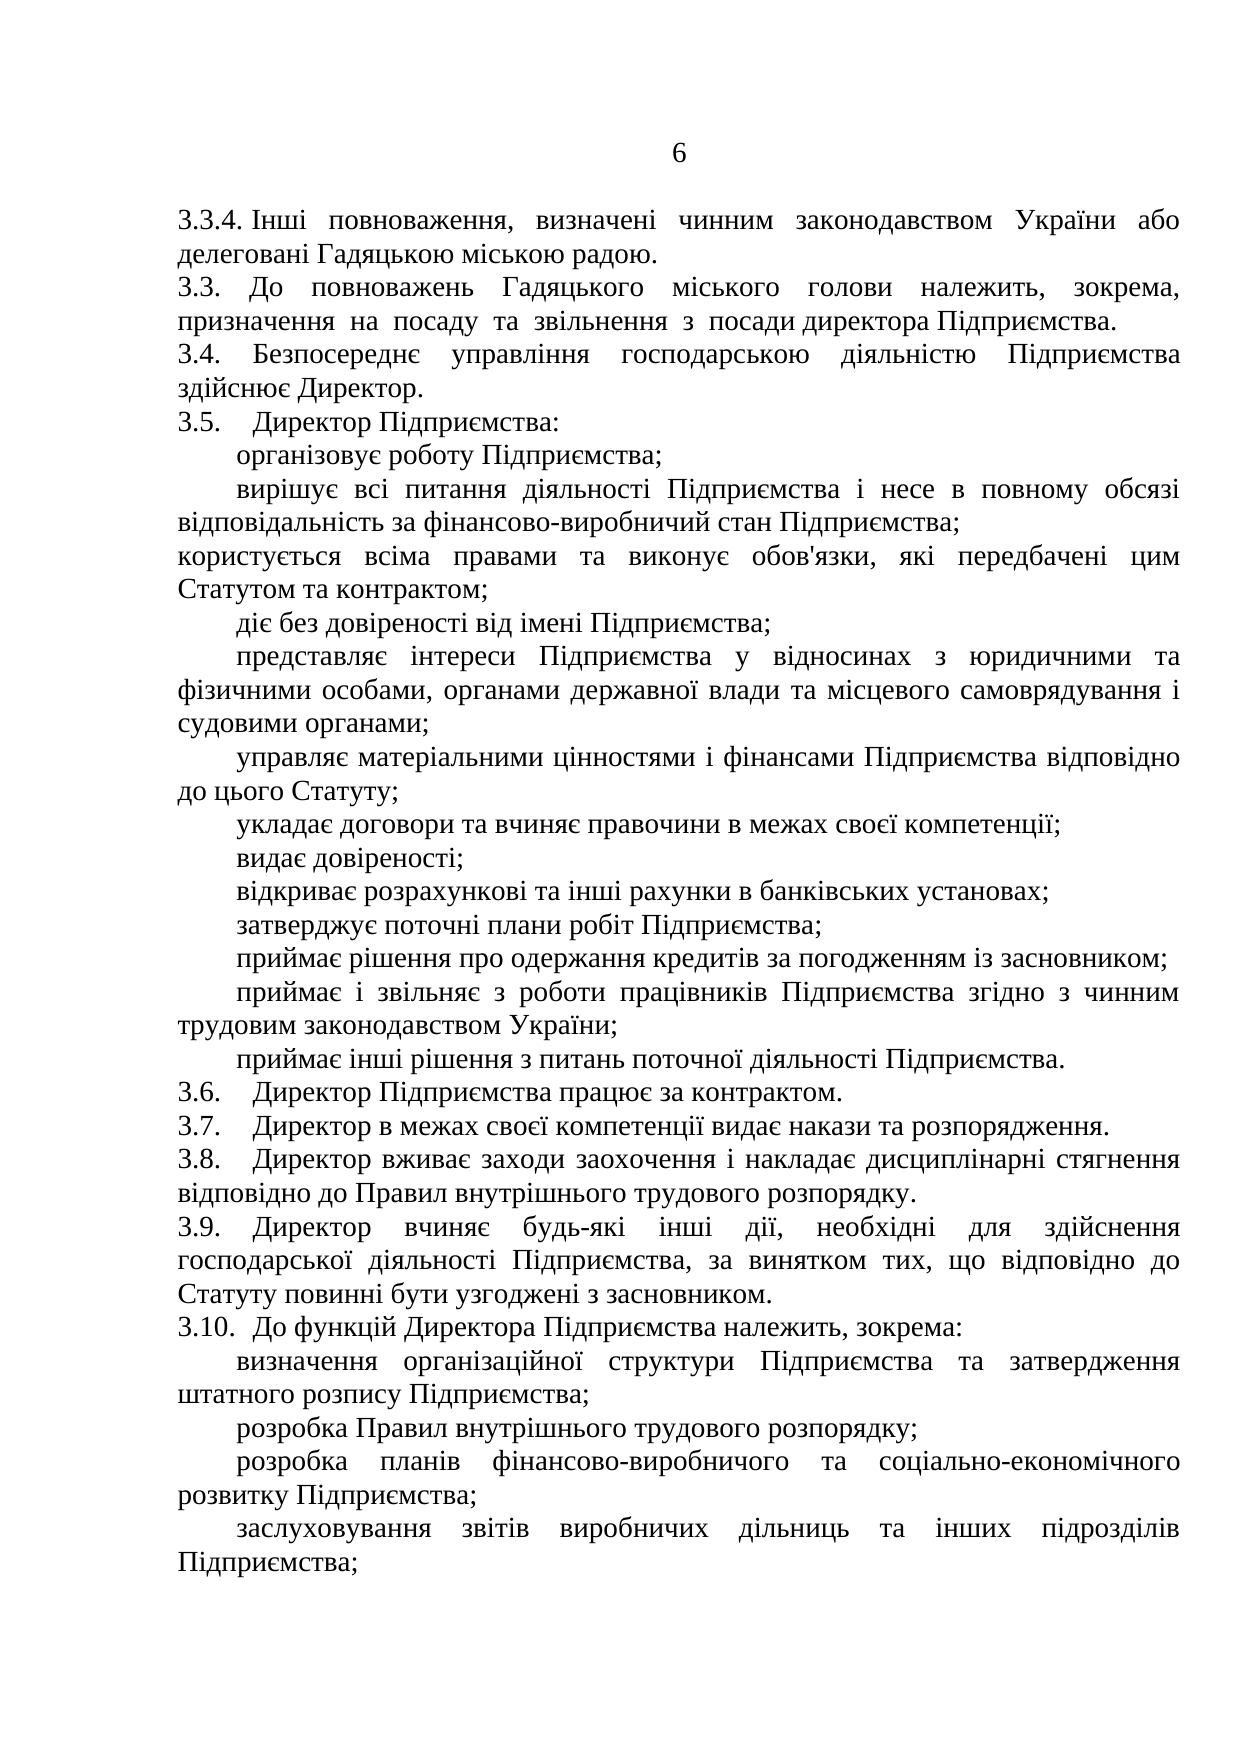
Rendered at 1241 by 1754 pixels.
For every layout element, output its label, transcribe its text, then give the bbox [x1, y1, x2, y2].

text приймає і звільняє з роботи працівників Підприємства згідно з чинним трудовим законодавством України; [177, 974, 1181, 1041]
text приймає інші рішення з питань поточної діяльності Підприємства. [236, 1041, 1181, 1074]
text вирішує всі питання діяльності Підприємства і несе в повному обсязі відповідальність за фінансово-виробничий стан Підприємства; [177, 471, 1181, 538]
list Директор в межах своєї компетенції видає накази та розпорядження. [177, 1108, 1181, 1142]
text користується всіма правами та виконує обов'язки, які передбачені цим Статутом та контрактом; [177, 538, 1181, 605]
text 3.3. До повноважень Гадяцького міського голови належить, зокрема, призначення на посаду та звільнення з посади директора Підприємства. [177, 269, 1181, 337]
text управляє матеріальними цінностями і фінансами Підприємства відповідно до цього Статуту; [177, 739, 1181, 806]
list Директор Підприємства: [177, 404, 1181, 437]
text організовує роботу Підприємства; [236, 437, 1181, 471]
text затверджує поточні плани робіт Підприємства; [236, 907, 1181, 940]
list Директор вживає заходи заохочення і накладає дисциплінарні стягнення відповідно до Правил внутрішнього трудового розпорядку. [177, 1142, 1181, 1209]
text розробка Правил внутрішнього трудового розпорядку; [236, 1410, 1181, 1443]
text представляє інтереси Підприємства у відносинах з юридичними та фізичними особами, органами державної влади та місцевого самоврядування і судовими органами; [177, 638, 1181, 739]
text 6 [177, 135, 1181, 169]
text заслуховування звітів виробничих дільниць та інших підрозділів Підприємства; [177, 1511, 1181, 1578]
text приймає рішення про одержання кредитів за погодженням із засновником; [177, 940, 1181, 974]
list До функцій Директора Підприємства належить, зокрема: [177, 1309, 1181, 1343]
list Директор вчиняє будь-які інші дії, необхідні для здійснення господарської діяльності Підприємства, за винятком тих, що відповідно до Статуту повинні бути узгоджені з засновником. [177, 1209, 1181, 1309]
list Інші повноваження, визначені чинним законодавством України або делеговані Гадяцькою міською радою. [177, 202, 1181, 269]
text видає довіреності; [236, 840, 1181, 873]
text визначення організаційної структури Підприємства та затвердження штатного розпису Підприємства; [177, 1343, 1181, 1410]
text діє без довіреності від імені Підприємства; [236, 605, 1181, 638]
text відкриває розрахункові та інші рахунки в банківських установах; [236, 873, 1181, 907]
text укладає договори та вчиняє правочини в межах своєї компетенції; [177, 806, 1181, 840]
text розробка планів фінансово-виробничого та соціально-економічного розвитку Підприємства; [177, 1443, 1181, 1511]
list Безпосереднє управління господарською діяльністю Підприємства здійснює Директор. [177, 337, 1181, 404]
list Директор Підприємства працює за контрактом. [177, 1074, 1181, 1108]
